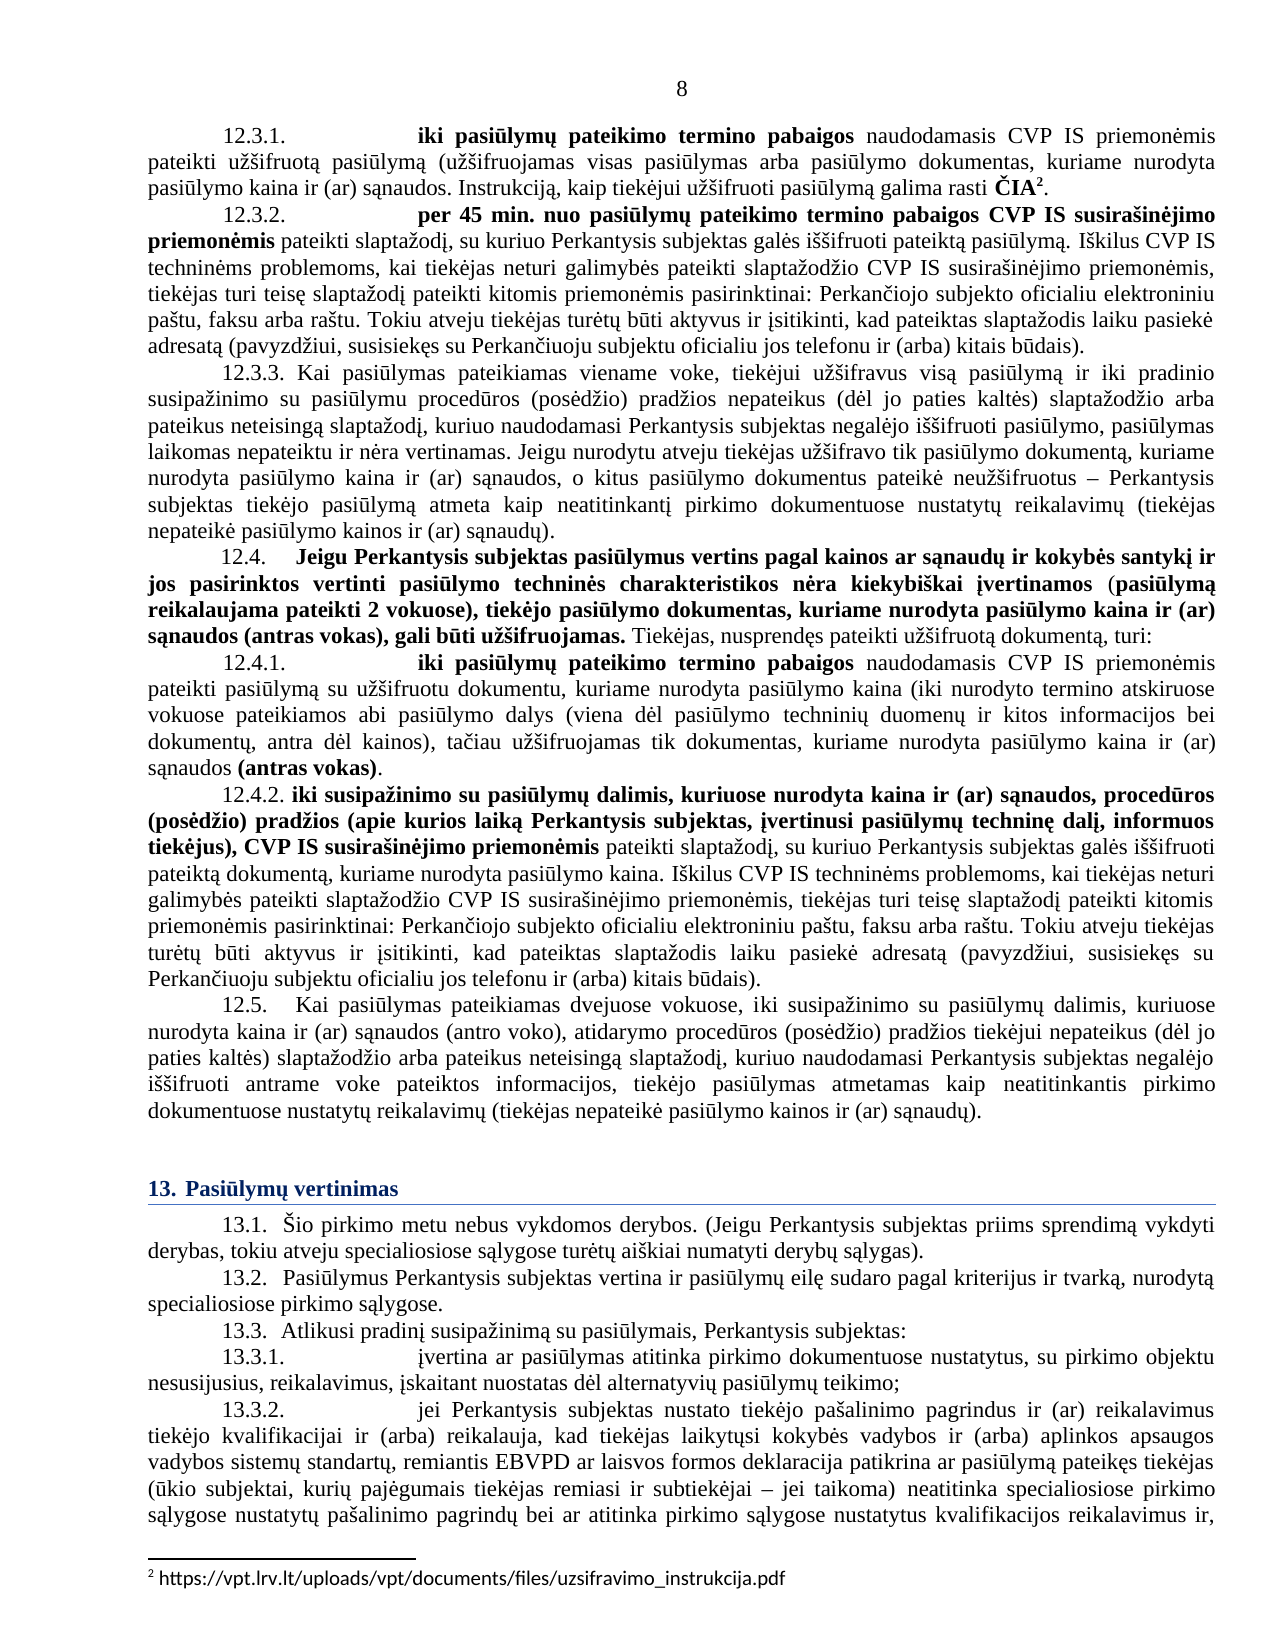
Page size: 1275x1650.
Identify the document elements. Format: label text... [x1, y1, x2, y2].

list per 45 min. nuo pasiūlymų pateikimo termino pabaigos CVP IS susirašinėjimo priemonėmis pateikti slaptažodį, su kuriuo Perkantysis subjektas galės iššifruoti pateiktą pasiūlymą. Iškilus CVP IS techninėms problemoms, kai tiekėjas neturi galimybės pateikti slaptažodžio CVP IS susirašinėjimo priemonėmis, tiekėjas turi teisę slaptažodį pateikti kitomis priemonėmis pasirinktinai: Perkančiojo subjekto oficialiu elektroniniu paštu, faksu arba raštu. Tokiu atveju tiekėjas turėtų būti aktyvus ir įsitikinti, kad pateiktas slaptažodis laiku pasiekė adresatą (pavyzdžiui, susisiekęs su Perkančiuoju subjektu oficialiu jos telefonu ir (arba) kitais būdais). [148, 201, 1216, 359]
list Šio pirkimo metu nebus vykdomos derybos. (Jeigu Perkantysis subjektas priims sprendimą vykdyti derybas, tokiu atveju specialiosiose sąlygose turėtų aiškiai numatyti derybų sąlygas). [148, 1211, 1216, 1264]
text 12.4.2. iki susipažinimo su pasiūlymų dalimis, kuriuose nurodyta kaina ir (ar) sąnaudos, procedūros (posėdžio) pradžios (apie kurios laiką Perkantysis subjektas, įvertinusi pasiūlymų techninę dalį, informuos tiekėjus), CVP IS susirašinėjimo priemonėmis pateikti slaptažodį, su kuriuo Perkantysis subjektas galės iššifruoti pateiktą dokumentą, kuriame nurodyta pasiūlymo kaina. Iškilus CVP IS techninėms problemoms, kai tiekėjas neturi galimybės pateikti slaptažodžio CVP IS susirašinėjimo priemonėmis, tiekėjas turi teisę slaptažodį pateikti kitomis priemonėmis pasirinktinai: Perkančiojo subjekto oficialiu elektroniniu paštu, faksu arba raštu. Tokiu atveju tiekėjas turėtų būti aktyvus ir įsitikinti, kad pateiktas slaptažodis laiku pasiekė adresatą (pavyzdžiui, susisiekęs su Perkančiuoju subjektu oficialiu jos telefonu ir (arba) kitais būdais). [148, 781, 1216, 991]
list Jeigu Perkantysis subjektas pasiūlymus vertins pagal kainos ar sąnaudų ir kokybės santykį ir jos pasirinktos vertinti pasiūlymo techninės charakteristikos nėra kiekybiškai įvertinamos (pasiūlymą reikalaujama pateikti 2 vokuose), tiekėjo pasiūlymo dokumentas, kuriame nurodyta pasiūlymo kaina ir (ar) sąnaudos (antras vokas), gali būti užšifruojamas. Tiekėjas, nusprendęs pateikti užšifruotą dokumentą, turi: [148, 543, 1216, 649]
text 12.3.3. Kai pasiūlymas pateikiamas viename voke, tiekėjui užšifravus visą pasiūlymą ir iki pradinio susipažinimo su pasiūlymu procedūros (posėdžio) pradžios nepateikus (dėl jo paties kaltės) slaptažodžio arba pateikus neteisingą slaptažodį, kuriuo naudodamasi Perkantysis subjektas negalėjo iššifruoti pasiūlymo, pasiūlymas laikomas nepateiktu ir nėra vertinamas. Jeigu nurodytu atveju tiekėjas užšifravo tik pasiūlymo dokumentą, kuriame nurodyta pasiūlymo kaina ir (ar) sąnaudos, o kitus pasiūlymo dokumentus pateikė neužšifruotus – Perkantysis subjektas tiekėjo pasiūlymą atmeta kaip neatitinkantį pirkimo dokumentuose nustatytų reikalavimų (tiekėjas nepateikė pasiūlymo kainos ir (ar) sąnaudų). [148, 359, 1216, 543]
list įvertina ar pasiūlymas atitinka pirkimo dokumentuose nustatytus, su pirkimo objektu nesusijusius, reikalavimus, įskaitant nuostatas dėl alternatyvių pasiūlymų teikimo; [148, 1343, 1216, 1396]
subtitle Pasiūlymų vertinimas [148, 1175, 1216, 1204]
list iki pasiūlymų pateikimo termino pabaigos naudodamasis CVP IS priemonėmis pateikti užšifruotą pasiūlymą (užšifruojamas visas pasiūlymas arba pasiūlymo dokumentas, kuriame nurodyta pasiūlymo kaina ir (ar) sąnaudos. Instrukciją, kaip tiekėjui užšifruoti pasiūlymą galima rasti ČIA. [148, 122, 1216, 201]
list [148, 1396, 1216, 1527]
list Atlikusi pradinį susipažinimą su pasiūlymais, Perkantysis subjektas: [222, 1317, 1216, 1343]
list Pasiūlymus Perkantysis subjektas vertina ir pasiūlymų eilę sudaro pagal kriterijus ir tvarką, nurodytą specialiosiose pirkimo sąlygose. [148, 1264, 1216, 1317]
list iki pasiūlymų pateikimo termino pabaigos naudodamasis CVP IS priemonėmis pateikti pasiūlymą su užšifruotu dokumentu, kuriame nurodyta pasiūlymo kaina (iki nurodyto termino atskiruose vokuose pateikiamos abi pasiūlymo dalys (viena dėl pasiūlymo techninių duomenų ir kitos informacijos bei dokumentų, antra dėl kainos), tačiau užšifruojamas tik dokumentas, kuriame nurodyta pasiūlymo kaina ir (ar) sąnaudos (antras vokas). [148, 649, 1216, 781]
list Kai pasiūlymas pateikiamas dvejuose vokuose, iki susipažinimo su pasiūlymų dalimis, kuriuose nurodyta kaina ir (ar) sąnaudos (antro voko), atidarymo procedūros (posėdžio) pradžios tiekėjui nepateikus (dėl jo paties kaltės) slaptažodžio arba pateikus neteisingą slaptažodį, kuriuo naudodamasi Perkantysis subjektas negalėjo iššifruoti antrame voke pateiktos informacijos, tiekėjo pasiūlymas atmetamas kaip neatitinkantis pirkimo dokumentuose nustatytų reikalavimų (tiekėjas nepateikė pasiūlymo kainos ir (ar) sąnaudų). [148, 991, 1216, 1123]
